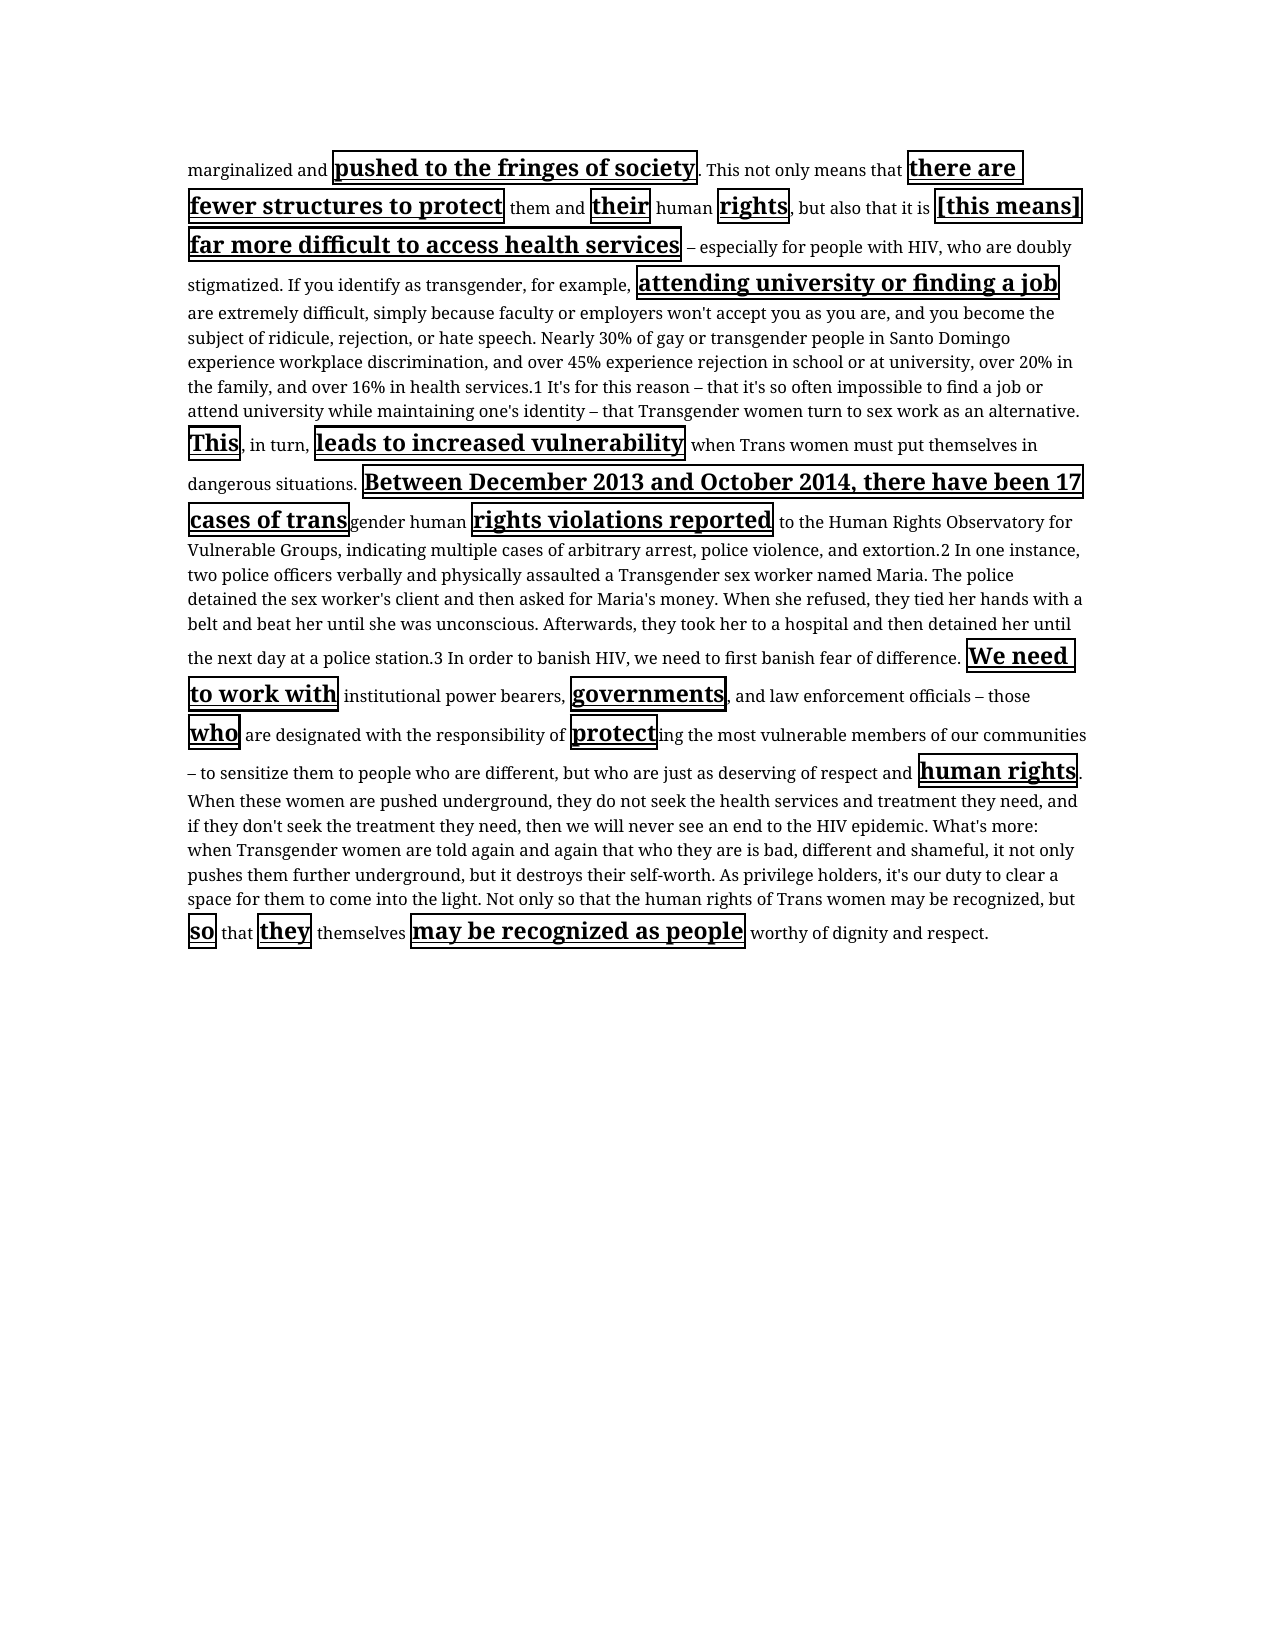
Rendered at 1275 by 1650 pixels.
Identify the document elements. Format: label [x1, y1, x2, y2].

text [187, 150, 1087, 949]
